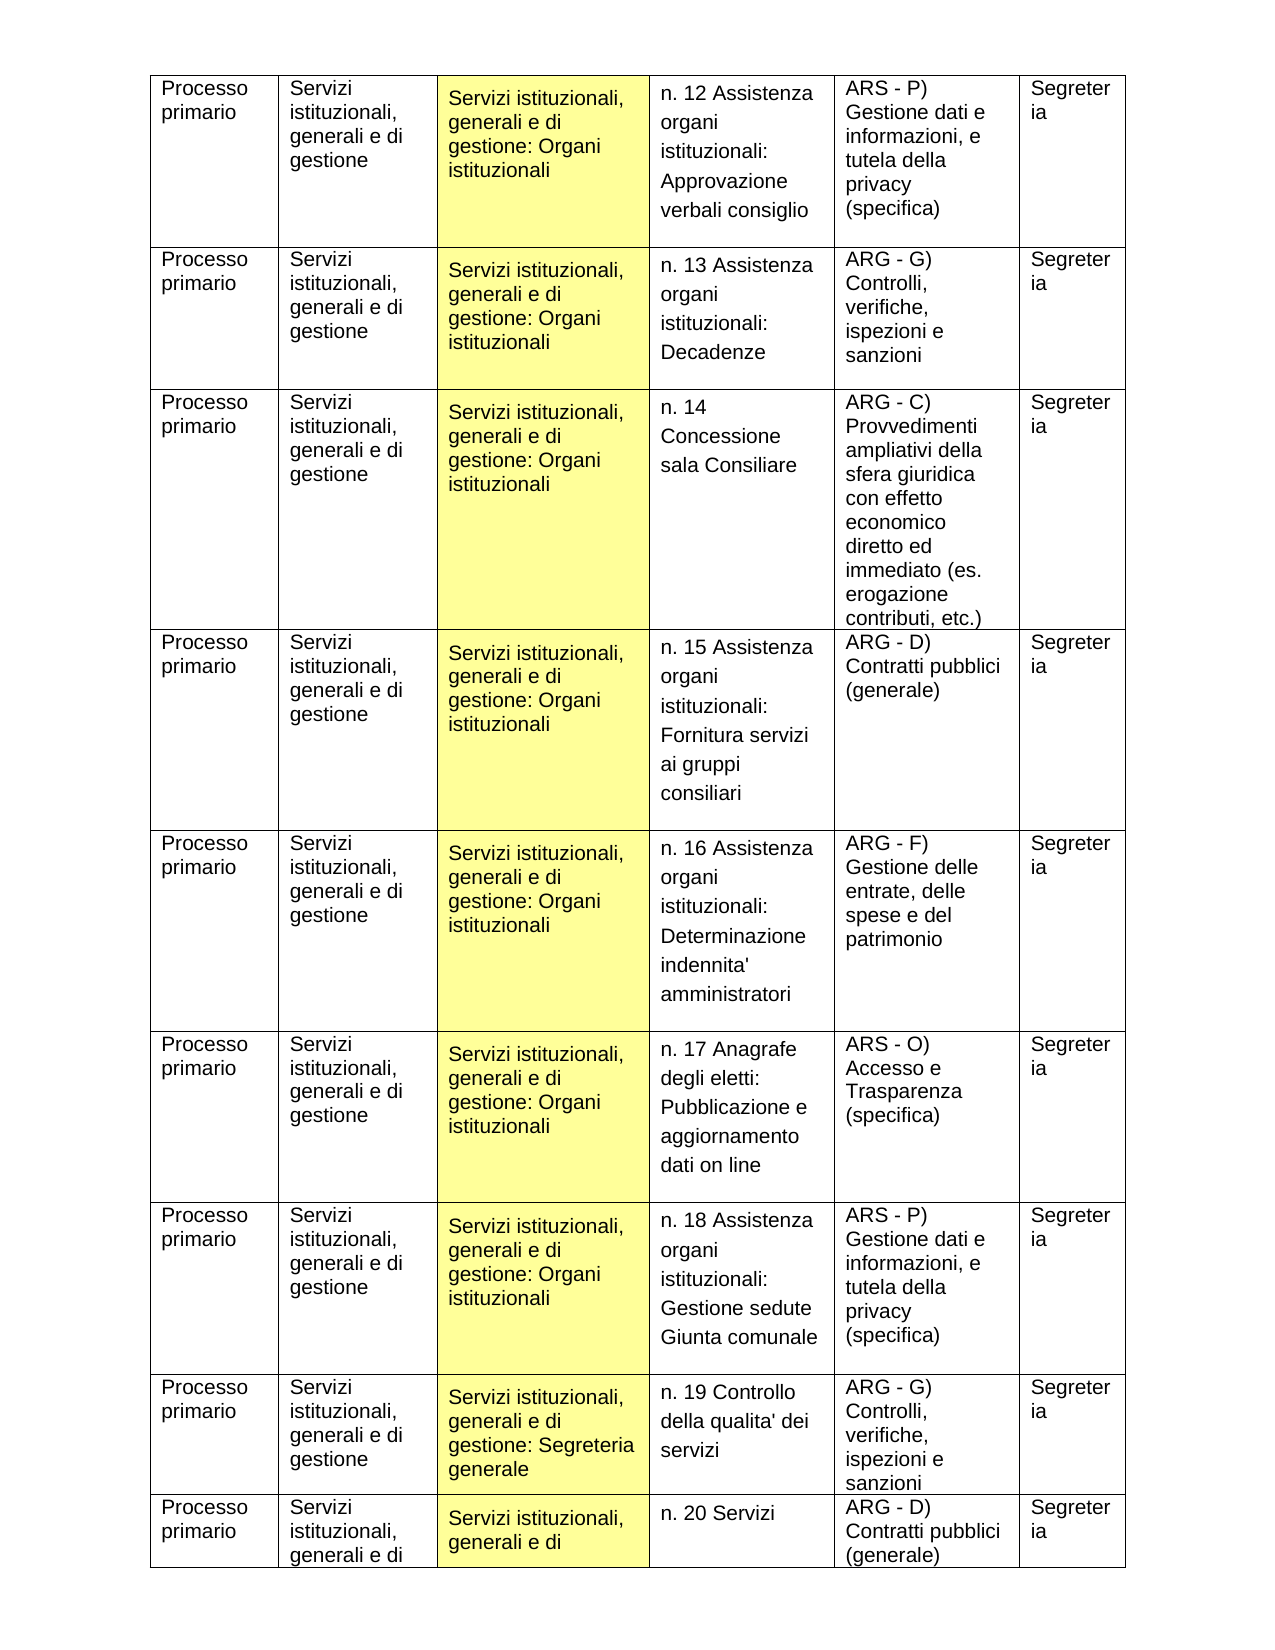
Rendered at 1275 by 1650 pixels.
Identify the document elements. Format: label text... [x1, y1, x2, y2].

table_cell Processo primario [151, 630, 278, 830]
table_cell Servizi istituzionali, generali e di gestione [279, 390, 437, 629]
table_cell Servizi istituzionali, generali e di gestione: Organi istituzionali [438, 1203, 649, 1374]
table_cell n. 16 Assistenza organi istituzionali: Determinazione indennita' amministratori [650, 831, 834, 1031]
table_cell Servizi istituzionali, generali e di gestione: Segreteria generale [438, 1375, 649, 1494]
table_cell Processo primario [151, 1495, 278, 1567]
table_cell Servizi istituzionali, generali e di gestione [279, 1375, 437, 1494]
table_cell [438, 76, 649, 247]
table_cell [279, 1495, 437, 1567]
table_cell Servizi istituzionali, generali e di gestione: Organi istituzionali [438, 630, 649, 830]
table_cell n. 14 Concessione sala Consiliare [650, 390, 834, 629]
table_cell ARG - D) Contratti pubblici (generale) [835, 630, 1019, 830]
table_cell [279, 76, 437, 247]
table_cell ARS - P) Gestione dati e informazioni, e tutela della privacy (specifica) [835, 1203, 1019, 1374]
table_cell Servizi istituzionali, generali e di gestione [279, 1203, 437, 1374]
table_cell Servizi istituzionali, generali e di gestione [279, 1032, 437, 1202]
table_cell Servizi istituzionali, generali e di gestione [279, 248, 437, 389]
table_cell Segreteria [1020, 1032, 1125, 1202]
table_cell Processo primario [151, 248, 278, 389]
table_cell Servizi istituzionali, generali e di gestione [279, 630, 437, 830]
table_cell Processo primario [151, 390, 278, 629]
table_cell Segreteria [1020, 1203, 1125, 1374]
table_cell Segreteria [1020, 390, 1125, 629]
table_cell Processo primario [151, 1032, 278, 1202]
table_cell Segreteria [1020, 1495, 1125, 1567]
table_cell Servizi istituzionali, generali e di gestione [279, 831, 437, 1031]
table_cell n. 12 Assistenza organi istituzionali: Approvazione verbali consiglio [650, 76, 834, 247]
table_cell Processo primario [151, 76, 278, 247]
table_cell n. 15 Assistenza organi istituzionali: Fornitura servizi ai gruppi consiliari [650, 630, 834, 830]
table_cell ARS - O) Accesso e Trasparenza (specifica) [835, 1032, 1019, 1202]
table_cell Processo primario [151, 1375, 278, 1494]
table_cell Processo primario [151, 1203, 278, 1374]
table_cell n. 18 Assistenza organi istituzionali: Gestione sedute Giunta comunale [650, 1203, 834, 1374]
table_cell Servizi istituzionali, generali e di gestione: Organi istituzionali [438, 831, 649, 1031]
table_cell Segreteria [1020, 1375, 1125, 1494]
table_cell Segreteria [1020, 248, 1125, 389]
table_cell ARG - C) Provvedimenti ampliativi della sfera giuridica con effetto economico diretto ed immediato (es. erogazione contributi, etc.) [835, 390, 1019, 629]
table_cell Segreteria [1020, 76, 1125, 247]
table_cell Segreteria [1020, 831, 1125, 1031]
table_cell ARG - F) Gestione delle entrate, delle spese e del patrimonio [835, 831, 1019, 1031]
table_cell ARS - P) Gestione dati e informazioni, e tutela della privacy (specifica) [835, 76, 1019, 247]
table_cell n. 19 Controllo della qualita' dei servizi [650, 1375, 834, 1494]
table_cell Servizi istituzionali, generali e di gestione: Organi istituzionali [438, 390, 649, 629]
table_cell Processo primario [151, 831, 278, 1031]
table_cell ARG - G) Controlli, verifiche, ispezioni e sanzioni [835, 1375, 1019, 1494]
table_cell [835, 1495, 1019, 1567]
table_cell Servizi istituzionali, generali e di gestione: Organi istituzionali [438, 1032, 649, 1202]
table_cell n. 17 Anagrafe degli eletti: Pubblicazione e aggiornamento dati on line [650, 1032, 834, 1202]
table_cell Segreteria [1020, 630, 1125, 830]
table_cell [438, 1495, 649, 1567]
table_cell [650, 1495, 834, 1567]
table_cell n. 13 Assistenza organi istituzionali: Decadenze [650, 248, 834, 389]
table_cell Servizi istituzionali, generali e di gestione: Organi istituzionali [438, 248, 649, 389]
table_cell ARG - G) Controlli, verifiche, ispezioni e sanzioni [835, 248, 1019, 389]
